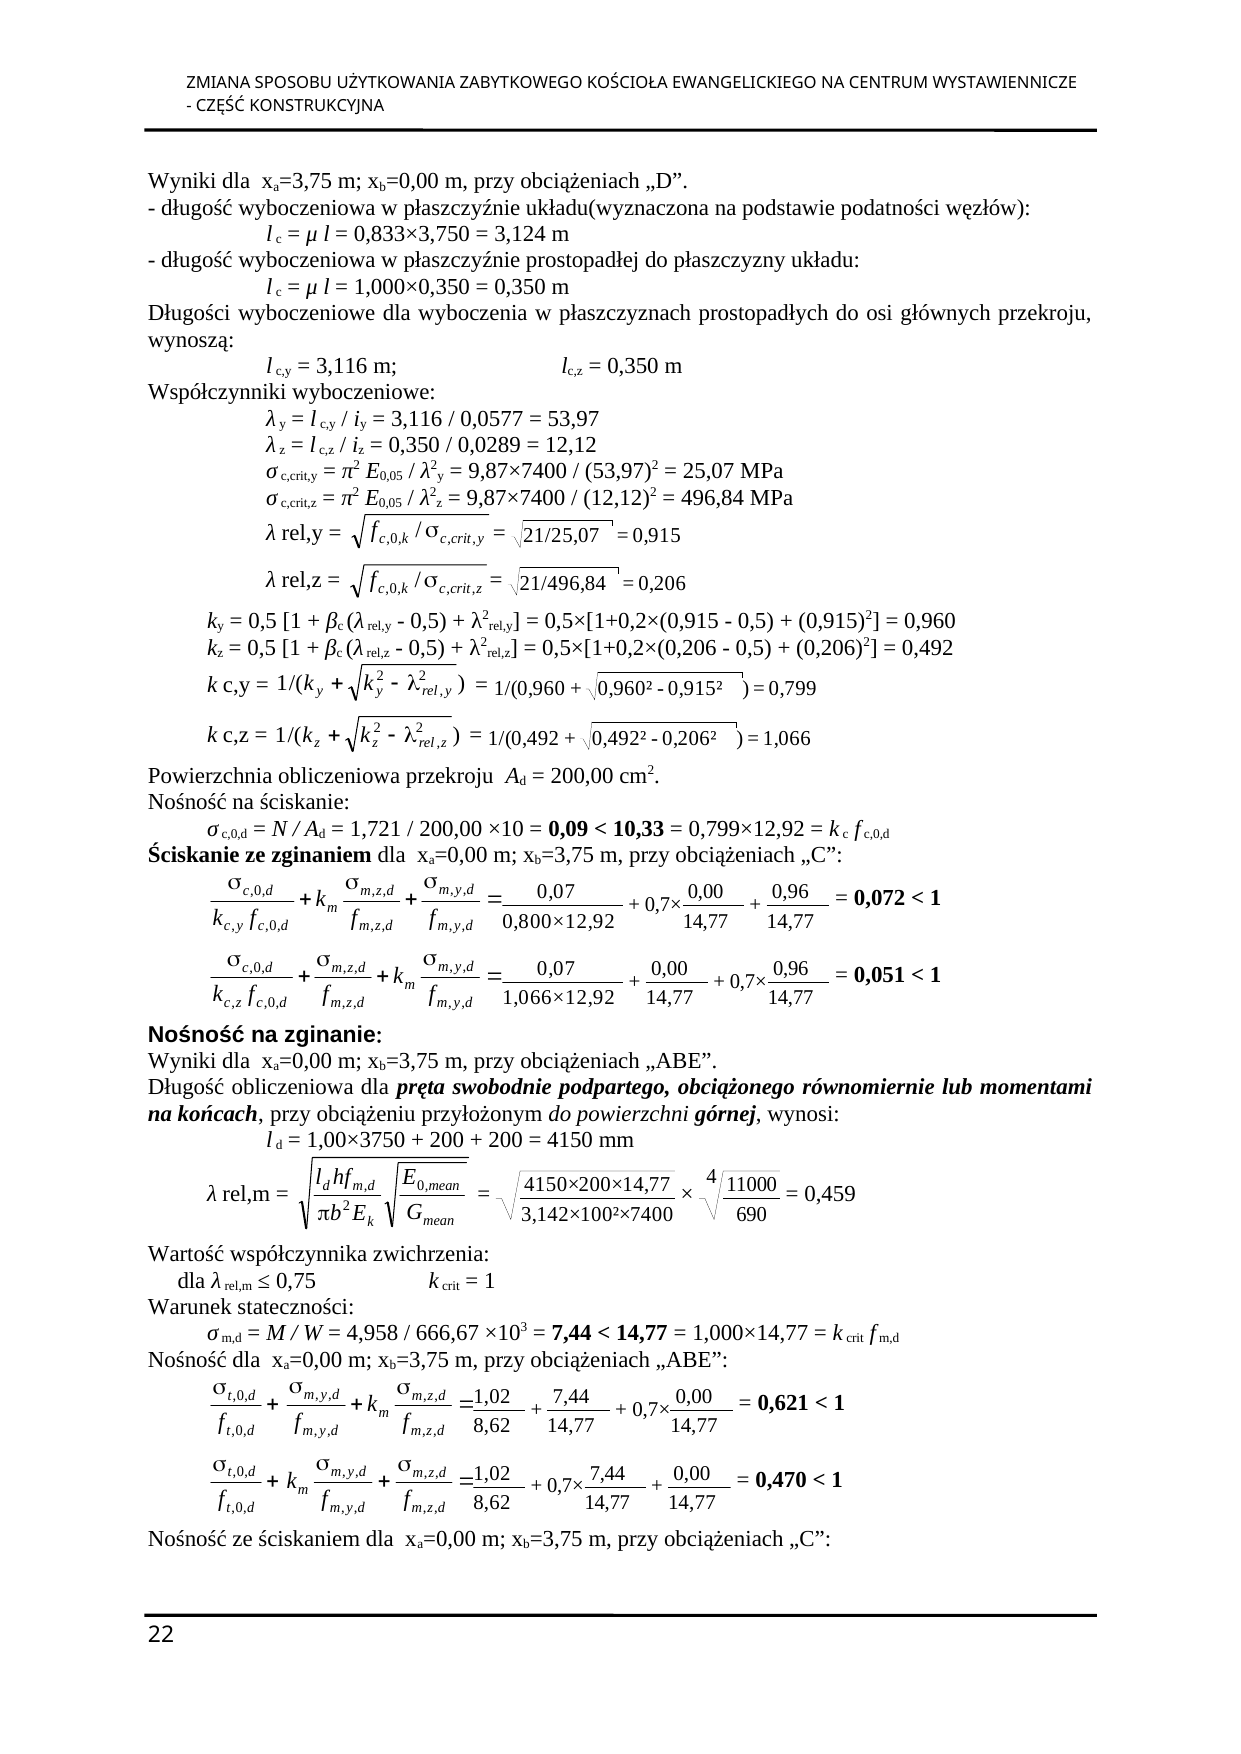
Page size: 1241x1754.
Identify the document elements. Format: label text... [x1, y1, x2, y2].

text Ściskanie ze zginaniem dla xa=0,00 m; xb=3,75 m, przy obciążeniach „C”: [148, 841, 1093, 867]
text dla λ rel,m ≤ 0,75 k crit = 1 [148, 1267, 1093, 1293]
text λ rel,z = = [148, 560, 1093, 607]
text Nośność na zginanie [148, 1021, 1093, 1047]
text l c = μ l = 1,000×0,350 = 0,350 m [148, 273, 1093, 299]
text Długości wyboczeniowe dla wyboczenia w płaszczyznach prostopadłych do osi głównych przekroju, wynoszą: [148, 299, 1093, 352]
text σ m,d = M / W = 4,958 / 666,67 ×103 = 7,44 < 14,77 = 1,000×14,77 = k crit f m,d [148, 1319, 1093, 1346]
text λ rel,y = = [148, 510, 1093, 560]
text Nośność ze ściskaniem dla xa=0,00 m; xb=3,75 m, przy obciążeniach „C”: [148, 1525, 1093, 1552]
text k c,z = = [207, 712, 1093, 762]
text σ c,crit,z = π2 E0,05 / λ2z = 9,87×7400 / (12,12)2 = 496,84 MPa [148, 484, 1093, 510]
text Powierzchnia obliczeniowa przekroju Ad = 200,00 cm2. [148, 762, 1093, 788]
text = 0,072 < 1 [207, 867, 1093, 944]
text l c,y = 3,116 m; lc,z = 0,350 m [148, 352, 1093, 378]
text Wyniki dla xa=3,75 m; xb=0,00 m, przy obciążeniach „D”. [148, 167, 1093, 194]
text Wartość współczynnika zwichrzenia: [148, 1240, 1093, 1267]
text λ z = l c,z / iz = 0,350 / 0,0289 = 12,12 [148, 431, 1093, 457]
text λ y = l c,y / iy = 3,116 / 0,0577 = 53,97 [148, 405, 1093, 431]
text = 0,051 < 1 [207, 944, 1093, 1021]
text kz = 0,5 [1 + βc (λ rel,z - 0,5) + λ2rel,z] = 0,5×[1+0,2×(0,206 - 0,5) + (0,206)2] = 0,492 [207, 634, 1093, 660]
text σ c,0,d = N / Ad = 1,721 / 200,00 ×10 = 0,09 < 10,33 = 0,799×12,92 = k c f c,0,d [207, 814, 1093, 841]
text - długość wyboczeniowa w płaszczyźnie układu(wyznaczona na podstawie podatności węzłów): [148, 194, 1093, 220]
text ky = 0,5 [1 + βc (λ rel,y - 0,5) + λ2rel,y] = 0,5×[1+0,2×(0,915 - 0,5) + (0,915)2] = 0,960 [207, 607, 1093, 634]
text σ c,crit,y = π2 E0,05 / λ2y = 9,87×7400 / (53,97)2 = 25,07 MPa [148, 457, 1093, 484]
text Długość obliczeniowa dla pręta swobodnie podpartego, obciążonego równomiernie lub momentami na końcach, przy obciążeniu przyłożonym do powierzchni górnej, wynosi: [148, 1073, 1093, 1126]
text λ rel,m = = × = 0,459 [148, 1152, 1093, 1240]
text Nośność dla xa=0,00 m; xb=3,75 m, przy obciążeniach „ABE”: [148, 1346, 1093, 1372]
text Warunek stateczności: [148, 1293, 1093, 1319]
text Współczynniki wyboczeniowe: [148, 378, 1093, 405]
text l c = μ l = 0,833×3,750 = 3,124 m [148, 220, 1093, 247]
text = 0,470 < 1 [148, 1449, 1093, 1525]
text = 0,621 < 1 [148, 1372, 1093, 1449]
text l d = 1,00×3750 + 200 + 200 = 4150 mm [148, 1126, 1093, 1152]
text Nośność na ściskanie: [148, 788, 1093, 814]
text Wyniki dla xa=0,00 m; xb=3,75 m, przy obciążeniach „ABE”. [148, 1047, 1093, 1073]
text k c,y = = [207, 660, 1093, 712]
text - długość wyboczeniowa w płaszczyźnie prostopadłej do płaszczyzny układu: [148, 247, 1093, 273]
